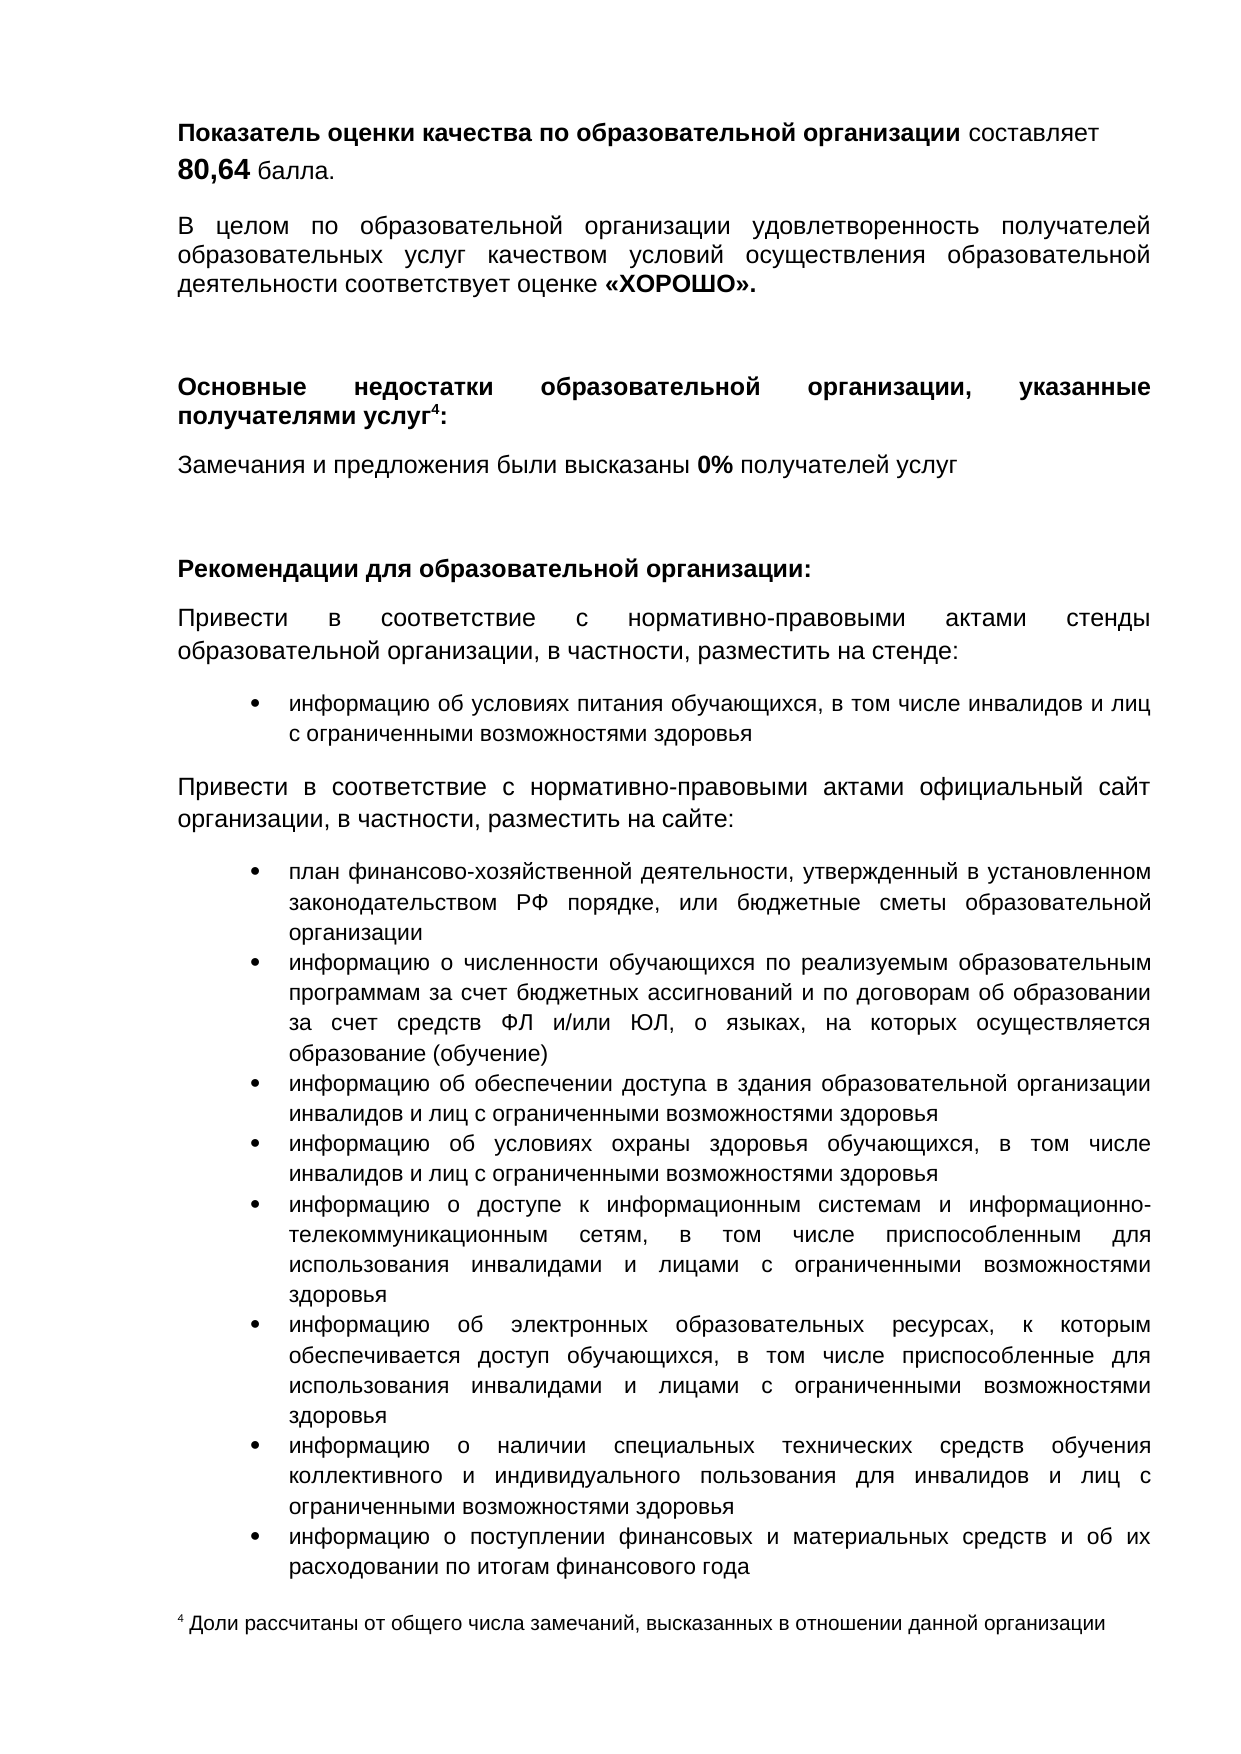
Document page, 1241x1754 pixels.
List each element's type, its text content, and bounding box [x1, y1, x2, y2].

text Рекомендации для образовательной организации: [177, 554, 1152, 582]
list информацию о численности обучающихся по реализуемым образовательным программам за счет бюджетных ассигнований и по договорам об образовании за счет средств ФЛ и/или ЮЛ, о языках, на которых осуществляется образование (обучение) [251, 949, 1152, 1066]
text Основные недостатки образовательной организации, указанные получателями услуг: [177, 372, 1152, 429]
list план финансово-хозяйственной деятельности, утвержденный в установленном законодательством РФ порядке, или бюджетные сметы образовательной организации [251, 858, 1152, 945]
list информацию о поступлении финансовых и материальных средств и об их расходовании по итогам финансового года [251, 1523, 1152, 1579]
text В целом по образовательной организации удовлетворенность получателей образовательных услуг качеством условий осуществления образовательной деятельности соответствует оценке «ХОРОШО». [177, 211, 1152, 297]
list информацию об условиях питания обучающихся, в том числе инвалидов и лиц с ограниченными возможностями здоровья [251, 690, 1152, 747]
list информацию об условиях охраны здоровья обучающихся, в том числе инвалидов и лиц с ограниченными возможностями здоровья [251, 1130, 1152, 1187]
text Показатель оценки качества по образовательной организации составляет 80,64 балла. [177, 118, 1152, 185]
text Замечания и предложения были высказаны 0% получателей услуг [177, 450, 1152, 479]
list информацию о наличии специальных технических средств обучения коллективного и индивидуального пользования для инвалидов и лиц с ограниченными возможностями здоровья [251, 1432, 1152, 1519]
list информацию об электронных образовательных ресурсах, к которым обеспечивается доступ обучающихся, в том числе приспособленные для использования инвалидами и лицами с ограниченными возможностями здоровья [251, 1311, 1152, 1428]
list информацию о доступе к информационным системам и информационно-телекоммуникационным сетям, в том числе приспособленным для использования инвалидами и лицами с ограниченными возможностями здоровья [251, 1191, 1152, 1308]
text Привести в соответствие с нормативно-правовыми актами стенды образовательной организации, в частности, разместить на стенде: [177, 603, 1152, 665]
text Привести в соответствие с нормативно-правовыми актами официальный сайт организации, в частности, разместить на сайте: [177, 771, 1152, 833]
list информацию об обеспечении доступа в здания образовательной организации инвалидов и лиц с ограниченными возможностями здоровья [251, 1070, 1152, 1126]
